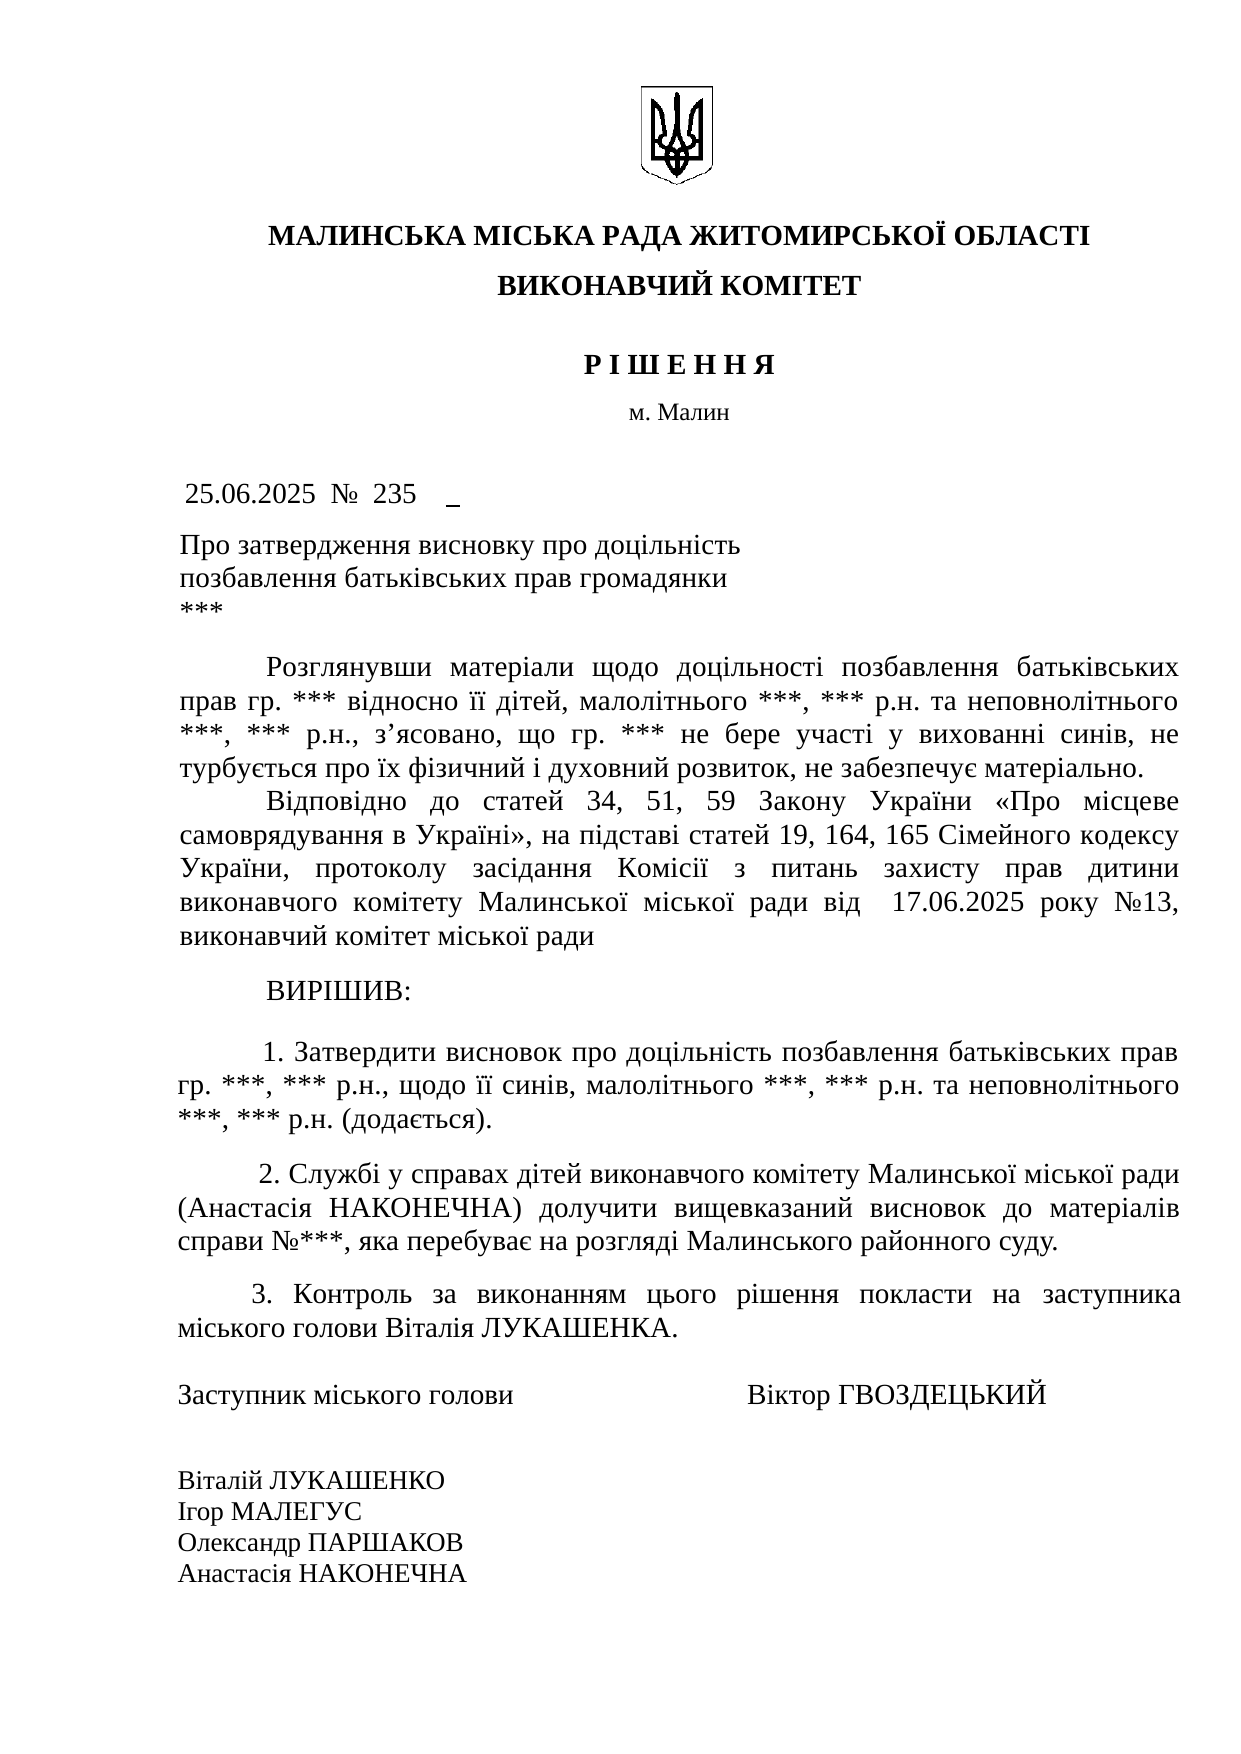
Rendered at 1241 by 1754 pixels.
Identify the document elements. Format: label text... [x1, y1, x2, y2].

text Заступник міського голови Віктор ГВОЗДЕЦЬКИЙ [177, 1377, 1181, 1410]
text 2. Службі у справах дітей виконавчого комітету Малинської міської ради (Анастасія НАКОНЕЧНА) долучити вищевказаний висновок до матеріалів справи №***, яка перебуває на розгляді Малинського районного суду. [177, 1156, 1181, 1257]
text м. Малин [177, 397, 1181, 426]
text позбавлення батьківських прав громадянки [179, 560, 1181, 594]
text МАЛИНСЬКА МІСЬКА РАДА ЖИТОМИРСЬКОЇ ОБЛАСТІ [177, 218, 1181, 251]
text Відповідно до статей 34, 51, 59 Закону України «Про місцеве самоврядування в Україні», на підставі статей 19, 164, 165 Сімейного кодексу України, протоколу засідання Комісії з питань захисту прав дитини виконавчого комітету Малинської міської ради від 17.06.2025 року №13, виконавчий комітет міської ради [179, 783, 1181, 951]
text 3. Контроль за виконанням цього рішення покласти на заступника міського голови Віталія ЛУКАШЕНКА. [177, 1276, 1181, 1343]
text Р І Ш Е Н Н Я [177, 347, 1181, 381]
text *** [179, 594, 1181, 627]
text ВИРІШИВ: [179, 973, 1181, 1007]
text Анастасія НАКОНЕЧНА [177, 1557, 1181, 1589]
picture [639, 85, 714, 186]
text Віталій ЛУКАШЕНКО [177, 1464, 1181, 1495]
text Олександр ПАРШАКОВ [177, 1526, 1181, 1557]
text ВИКОНАВЧИЙ КОМІТЕТ [177, 268, 1181, 302]
text 25.06.2025 № 235 [177, 476, 1181, 510]
text Ігор МАЛЕГУС [177, 1495, 1181, 1526]
text Розглянувши матеріали щодо доцільності позбавлення батьківських прав гр. *** відносно її дітей, малолітнього ***, *** р.н. та неповнолітнього ***, *** р.н., з’ясовано, що гр. *** не бере участі у вихованні синів, не турбується про їх фізичний і духовний розвиток, не забезпечує матеріально. [179, 649, 1181, 783]
text 1. Затвердити висновок про доцільність позбавлення батьківських прав гр. ***, *** р.н., щодо її синів, малолітнього ***, *** р.н. та неповнолітнього ***, *** р.н. (додається). [177, 1034, 1181, 1134]
text Про затвердження висновку про доцільність [179, 527, 1181, 560]
